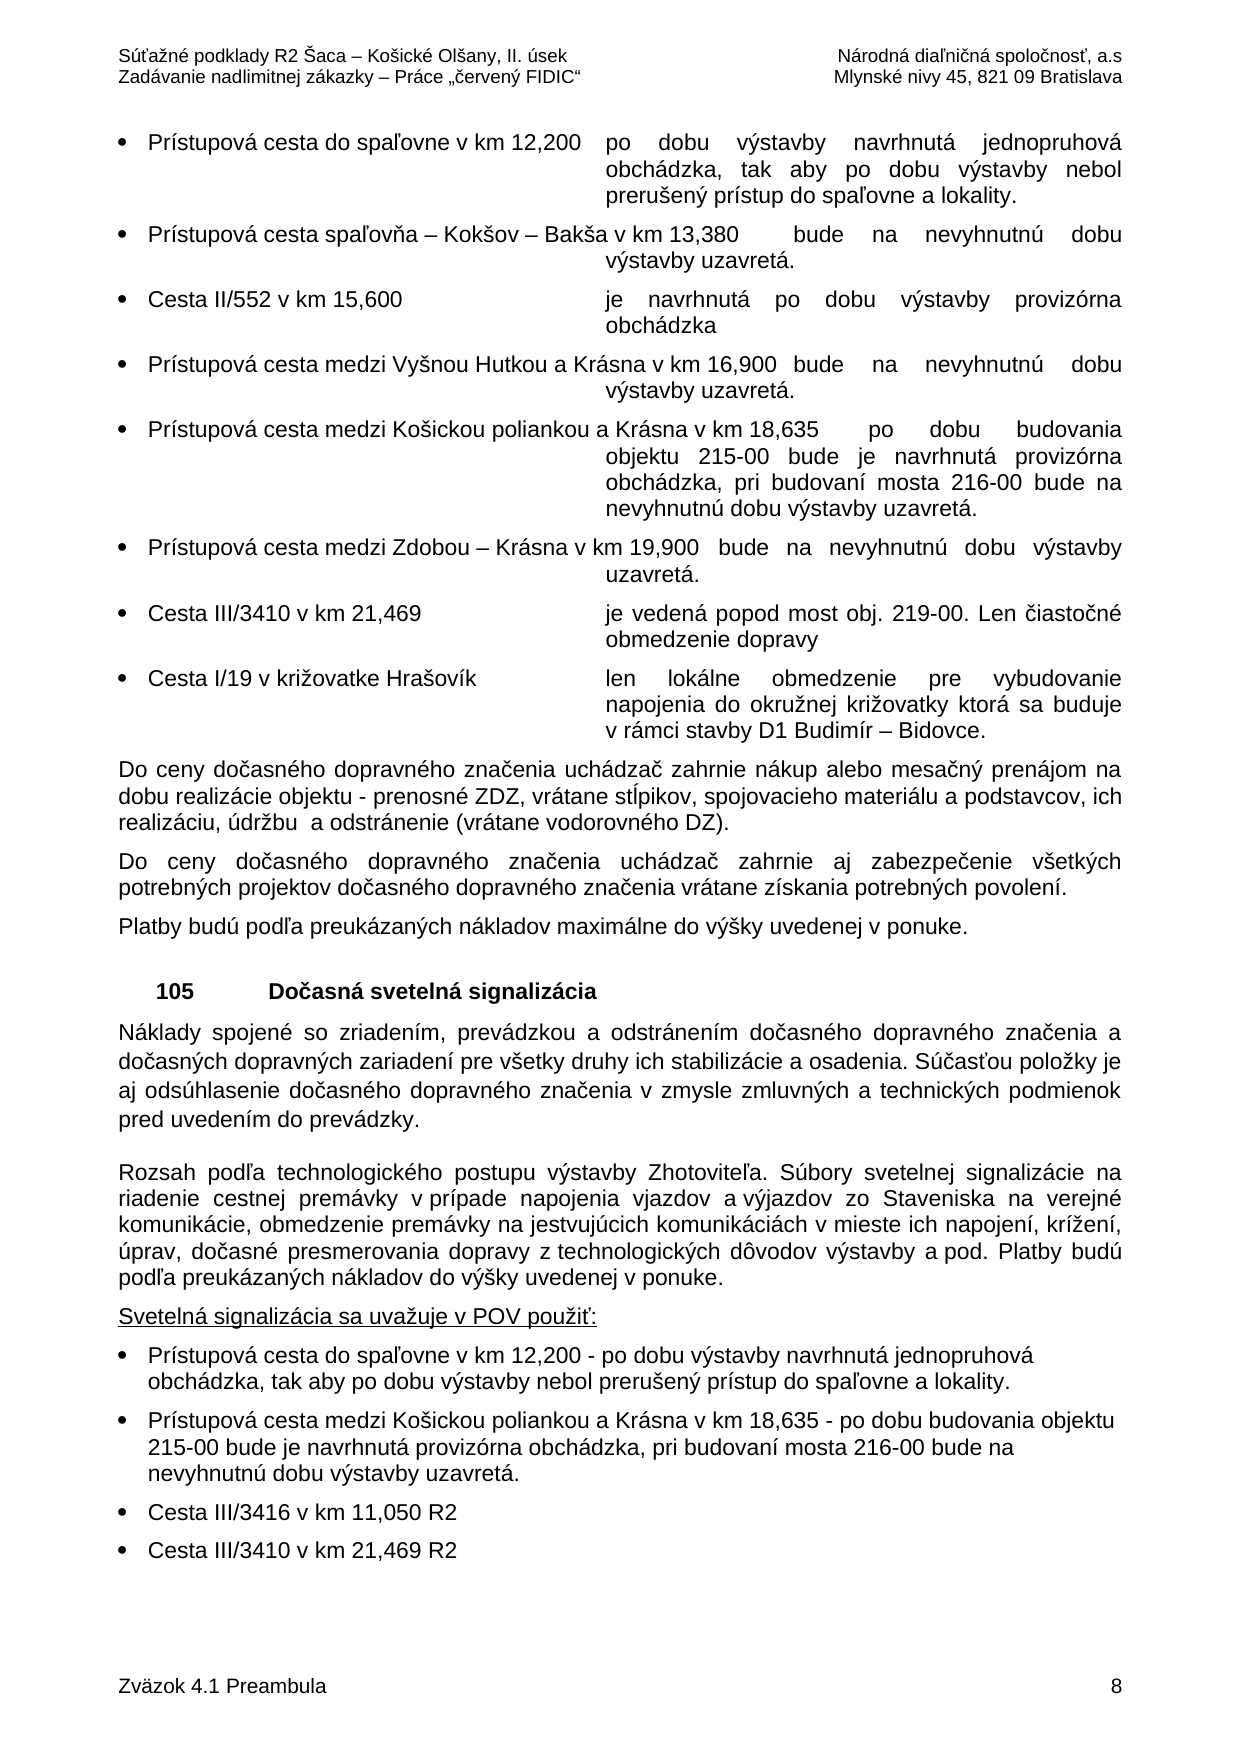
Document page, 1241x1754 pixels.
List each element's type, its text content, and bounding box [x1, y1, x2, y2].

list Cesta II/552 v km 15,600 je navrhnutá po dobu výstavby provizórna obchádzka [118, 286, 1122, 339]
text Náklady spojené so zriadením, prevádzkou a odstránením dočasného dopravného značenia a dočasných dopravných zariadení pre všetky druhy ich stabilizácie a osadenia. Súčasťou položky je aj odsúhlasenie dočasného dopravného značenia v zmysle zmluvných a technických podmienok pred uvedením do prevádzky. [118, 1017, 1122, 1134]
list Prístupová cesta medzi Vyšnou Hutkou a Krásna v km 16,900 bude na nevyhnutnú dobu výstavby uzavretá. [118, 351, 1122, 404]
list Prístupová cesta spaľovňa – Kokšov – Bakša v km 13,380 bude na nevyhnutnú dobu výstavby uzavretá. [118, 221, 1122, 273]
list Prístupová cesta medzi Zdobou – Krásna v km 19,900 bude na nevyhnutnú dobu výstavby uzavretá. [118, 534, 1122, 587]
text Svetelná signalizácia sa uvažuje v POV použiť: [118, 1303, 1122, 1329]
list Cesta III/3410 v km 21,469 je vedená popod most obj. 219-00. Len čiastočné obmedzenie dopravy [118, 599, 1122, 652]
text Rozsah podľa technologického postupu výstavby Zhotoviteľa. Súbory svetelnej signalizácie na riadenie cestnej premávky v prípade napojenia vjazdov a výjazdov zo Staveniska na verejné komunikácie, obmedzenie premávky na jestvujúcich komunikáciách v mieste ich napojení, krížení, úprav, dočasné presmerovania dopravy z technologických dôvodov výstavby a pod. Platby budú podľa preukázaných nákladov do výšky uvedenej v ponuke. [118, 1159, 1122, 1291]
list Cesta III/3416 v km 11,050 R2 [118, 1499, 1122, 1525]
list Cesta I/19 v križovatke Hrašovík len lokálne obmedzenie pre vybudovanie napojenia do okružnej križovatky ktorá sa buduje v rámci stavby D1 Budimír – Bidovce. [118, 665, 1122, 744]
list 105 Dočasná svetelná signalizácia [156, 978, 1122, 1004]
list Prístupová cesta medzi Košickou poliankou a Krásna v km 18,635 po dobu budovania objektu 215-00 bude je navrhnutá provizórna obchádzka, pri budovaní mosta 216-00 bude na nevyhnutnú dobu výstavby uzavretá. [118, 416, 1122, 522]
list Cesta III/3410 v km 21,469 R2 [118, 1537, 1122, 1564]
text Platby budú podľa preukázaných nákladov maximálne do výšky uvedenej v ponuke. [118, 913, 1122, 939]
list Prístupová cesta do spaľovne v km 12,200 po dobu výstavby navrhnutá jednopruhová obchádzka, tak aby po dobu výstavby nebol prerušený prístup do spaľovne a lokality. [118, 129, 1122, 208]
list Prístupová cesta do spaľovne v km 12,200 - po dobu výstavby navrhnutá jednopruhová obchádzka, tak aby po dobu výstavby nebol prerušený prístup do spaľovne a lokality. [118, 1342, 1122, 1394]
list Prístupová cesta medzi Košickou poliankou a Krásna v km 18,635 - po dobu budovania objektu 215-00 bude je navrhnutá provizórna obchádzka, pri budovaní mosta 216-00 bude na nevyhnutnú dobu výstavby uzavretá. [118, 1407, 1122, 1486]
text Do ceny dočasného dopravného značenia uchádzač zahrnie nákup alebo mesačný prenájom na dobu realizácie objektu - prenosné ZDZ, vrátane stĺpikov, spojovacieho materiálu a podstavcov, ich realizáciu, údržbu a odstránenie (vrátane vodorovného DZ). [118, 756, 1122, 835]
text Do ceny dočasného dopravného značenia uchádzač zahrnie aj zabezpečenie všetkých potrebných projektov dočasného dopravného značenia vrátane získania potrebných povolení. [118, 848, 1122, 901]
